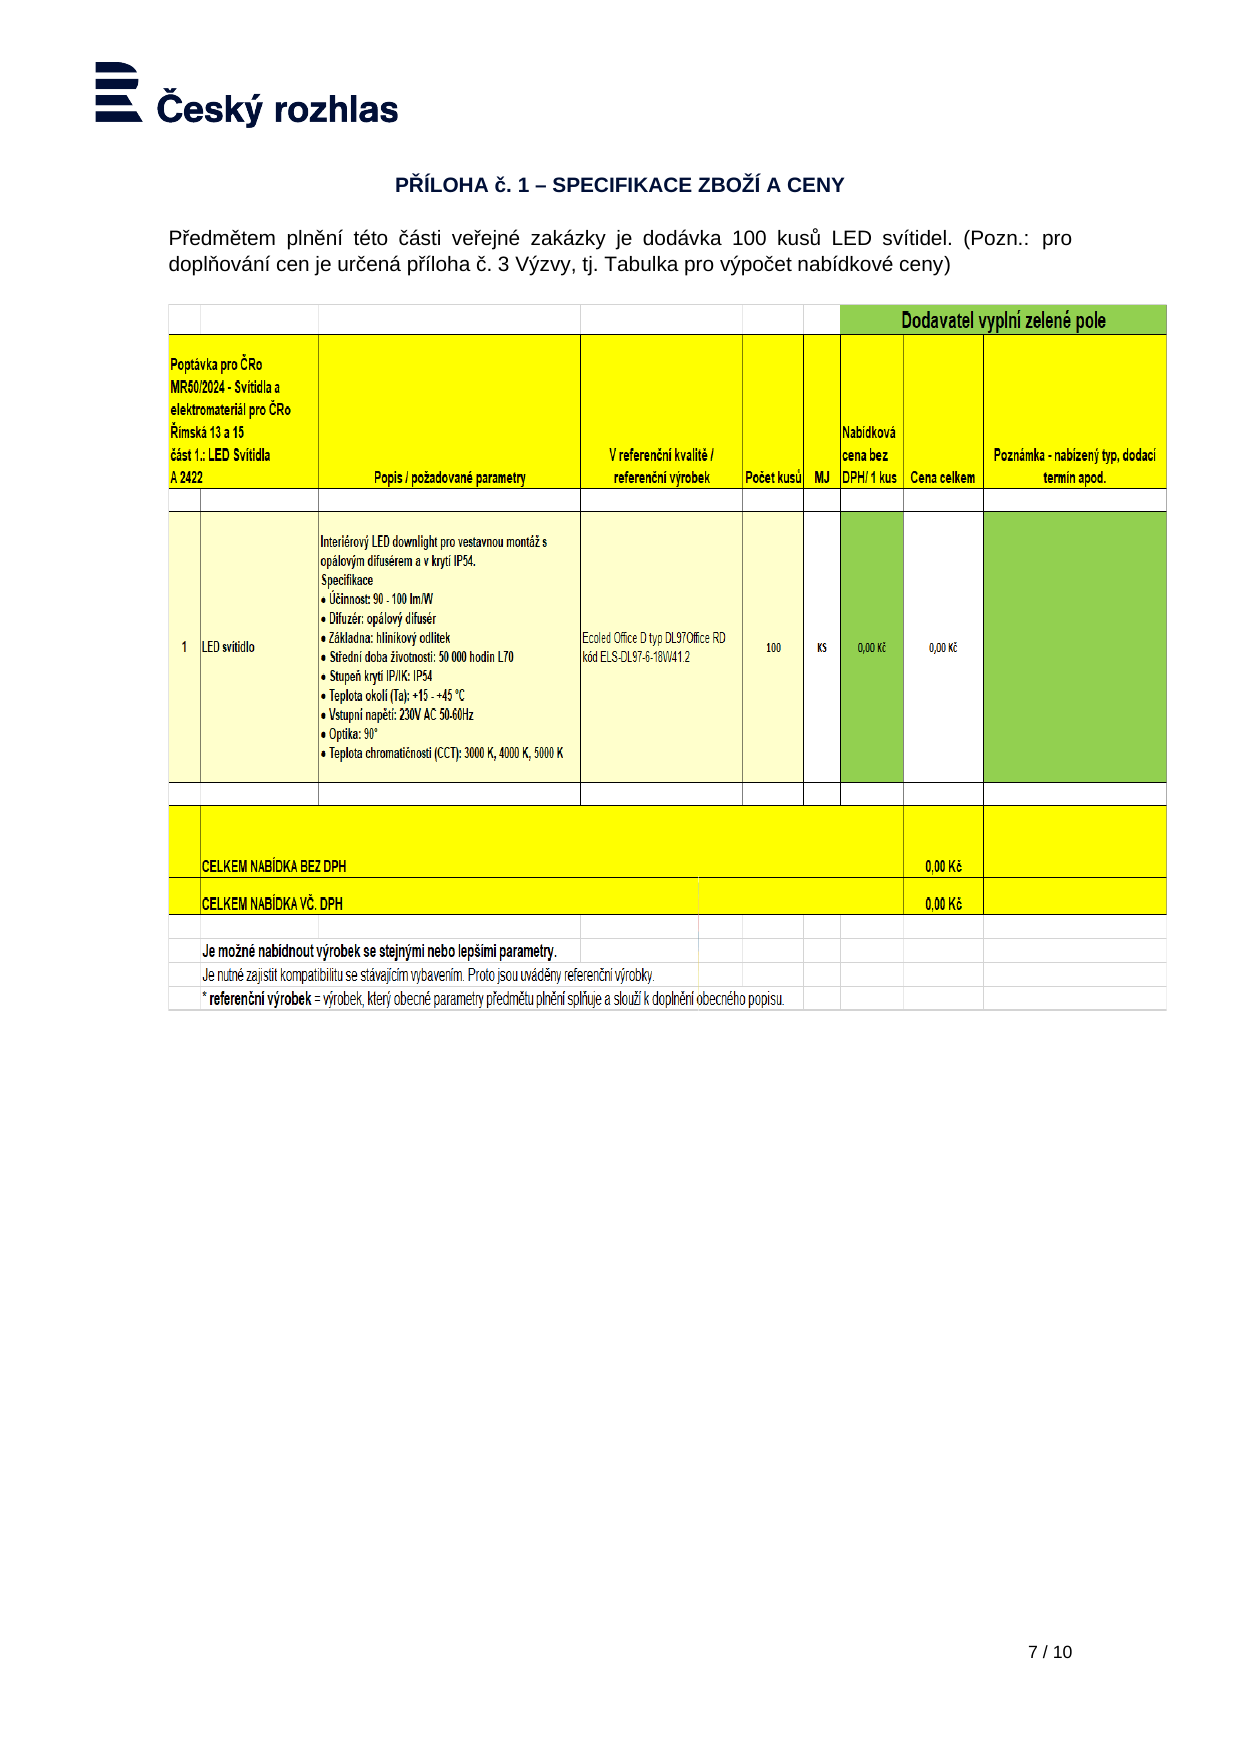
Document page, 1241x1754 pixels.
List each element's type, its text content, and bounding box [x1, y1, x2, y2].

picture [168, 304, 1167, 1011]
text PŘÍLOHA č. 1 – SPECIFIKACE ZBOŽÍ A CENY [168, 172, 1072, 198]
picture [95, 62, 398, 128]
text Předmětem plnění této části veřejné zakázky je dodávka 100 kusů LED svítidel. (Pozn.: pro doplňování cen je určená příloha č. 3 Výzvy, tj. Tabulka pro výpočet nabídkové ceny) [168, 224, 1072, 276]
